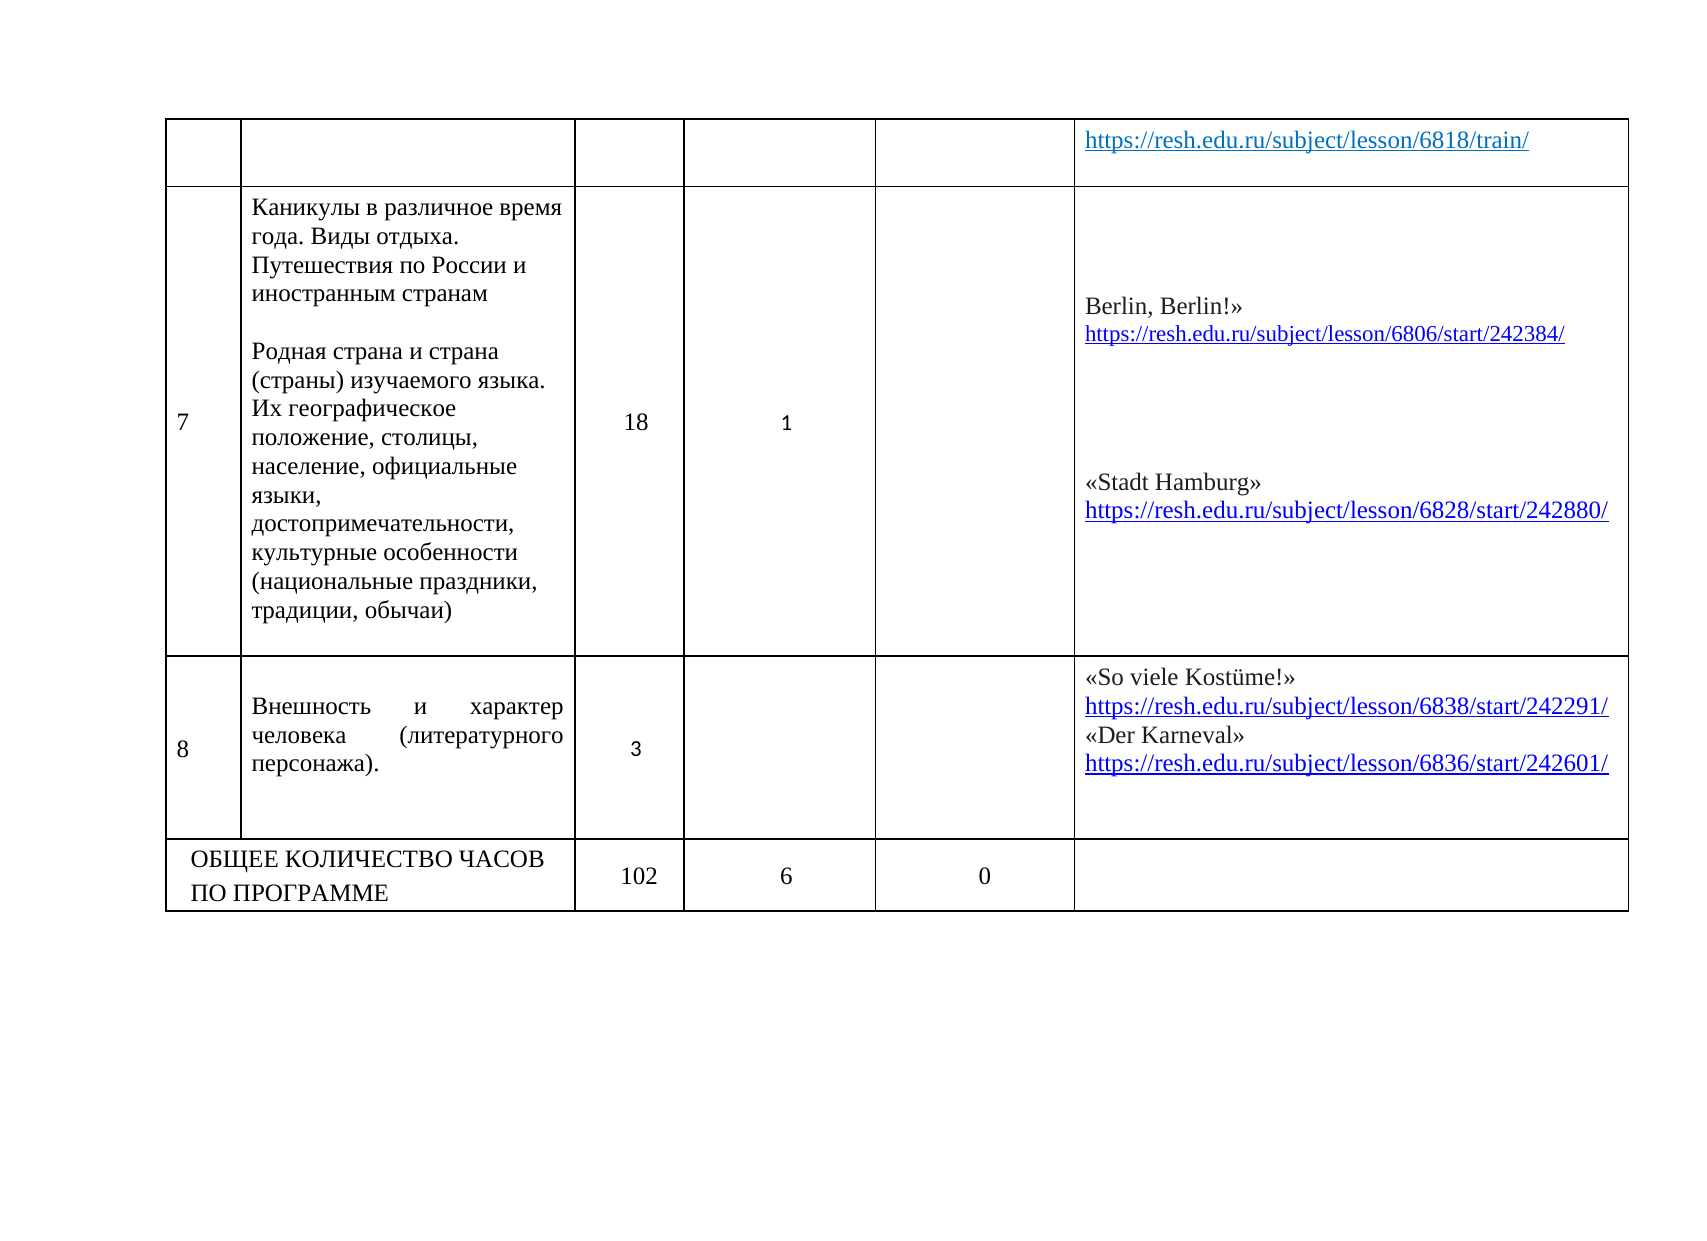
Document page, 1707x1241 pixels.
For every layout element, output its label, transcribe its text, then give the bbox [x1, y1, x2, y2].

table_cell 1 [685, 120, 875, 186]
table_cell 102 [576, 840, 683, 910]
table_cell 13 [576, 120, 683, 186]
table_cell Berlin, Berlin!» https://resh.edu.ru/subject/lesson/6806/start/242384/ «Stadt Hamburg» https://resh.edu.ru/subject/lesson/6828/start/242880/ [1075, 187, 1628, 655]
table_cell [876, 120, 1074, 186]
table_cell 7 [167, 187, 240, 655]
table_cell Внешность и характер человека (литературного персонажа). [242, 657, 574, 838]
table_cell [1075, 120, 1628, 186]
table_cell 18 [576, 187, 683, 655]
table_cell [876, 187, 1074, 655]
table_cell [685, 657, 875, 838]
table_cell «So viele Kostüme!» https://resh.edu.ru/subject/lesson/6838/start/242291/ «Der Karneval» https://resh.edu.ru/subject/lesson/6836/start/242601/ [1075, 657, 1628, 838]
table_cell 0 [876, 840, 1074, 910]
table_cell [1075, 840, 1628, 910]
table_cell 3 [576, 657, 683, 838]
table_cell Каникулы в различное время года. Виды отдыха. Путешествия по России и иностранным странам Родная страна и страна (страны) изучаемого языка. Их географическое положение, столицы, население, официальные языки, достопримечательности, культурные особенности (национальные праздники, традиции, обычаи) [242, 187, 574, 655]
table_cell 8 [167, 657, 240, 838]
table_cell 6 [167, 120, 240, 186]
table_cell 6 [685, 840, 875, 910]
table_cell [876, 657, 1074, 838]
table_cell 1 [685, 187, 875, 655]
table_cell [242, 120, 574, 186]
table_cell ОБЩЕЕ КОЛИЧЕСТВО ЧАСОВ ПО ПРОГРАММЕ [167, 840, 574, 910]
